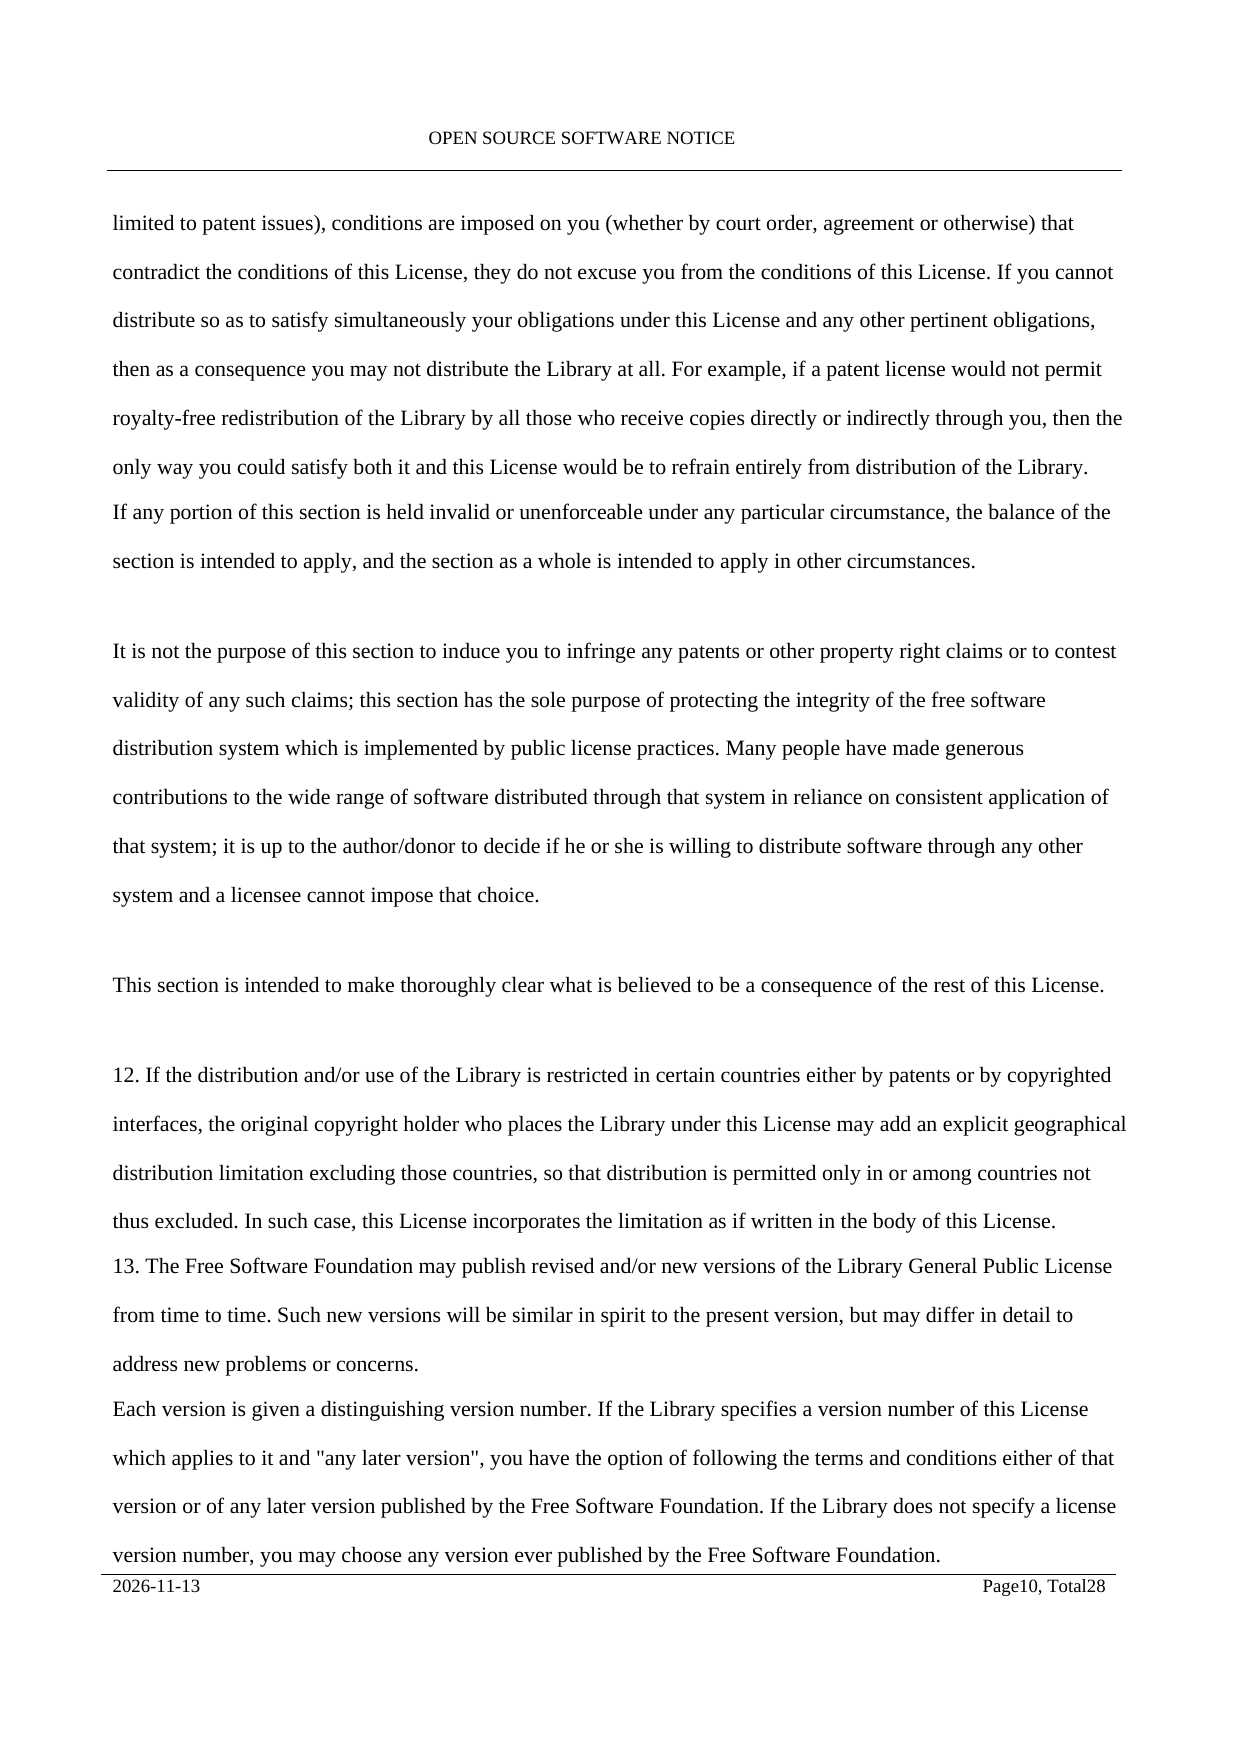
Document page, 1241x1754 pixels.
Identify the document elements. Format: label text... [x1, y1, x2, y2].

text 12. If the distribution and/or use of the Library is restricted in certain countries either by patents or by copyrighted interfaces, the original copyright holder who places the Library under this License may add an explicit geographical distribution limitation excluding those countries, so that distribution is permitted only in or among countries not thus excluded. In such case, this License incorporates the limitation as if written in the body of this License. [112, 1058, 1128, 1237]
text 13. The Free Software Foundation may publish revised and/or new versions of the Library General Public License from time to time. Such new versions will be similar in spirit to the present version, but may differ in detail to address new problems or concerns. [112, 1250, 1128, 1380]
text Each version is given a distinguishing version number. If the Library specifies a version number of this License which applies to it and "any later version", you have the option of following the terms and conditions either of that version or of any later version published by the Free Software Foundation. If the Library does not specify a license version number, you may choose any version ever published by the Free Software Foundation. [112, 1392, 1128, 1571]
text If any portion of this section is held invalid or unenforceable under any particular circumstance, the balance of the section is intended to apply, and the section as a whole is intended to apply in other circumstances. [112, 495, 1128, 576]
text This section is intended to make thoroughly clear what is believed to be a consequence of the rest of this License. [112, 968, 1128, 1001]
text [112, 206, 1128, 483]
text It is not the purpose of this section to induce you to infringe any patents or other property right claims or to contest validity of any such claims; this section has the sole purpose of protecting the integrity of the free software distribution system which is implemented by public license practices. Many people have made generous contributions to the wide range of software distributed through that system in reliance on consistent application of that system; it is up to the author/donor to decide if he or she is willing to distribute software through any other system and a licensee cannot impose that choice. [112, 634, 1128, 910]
